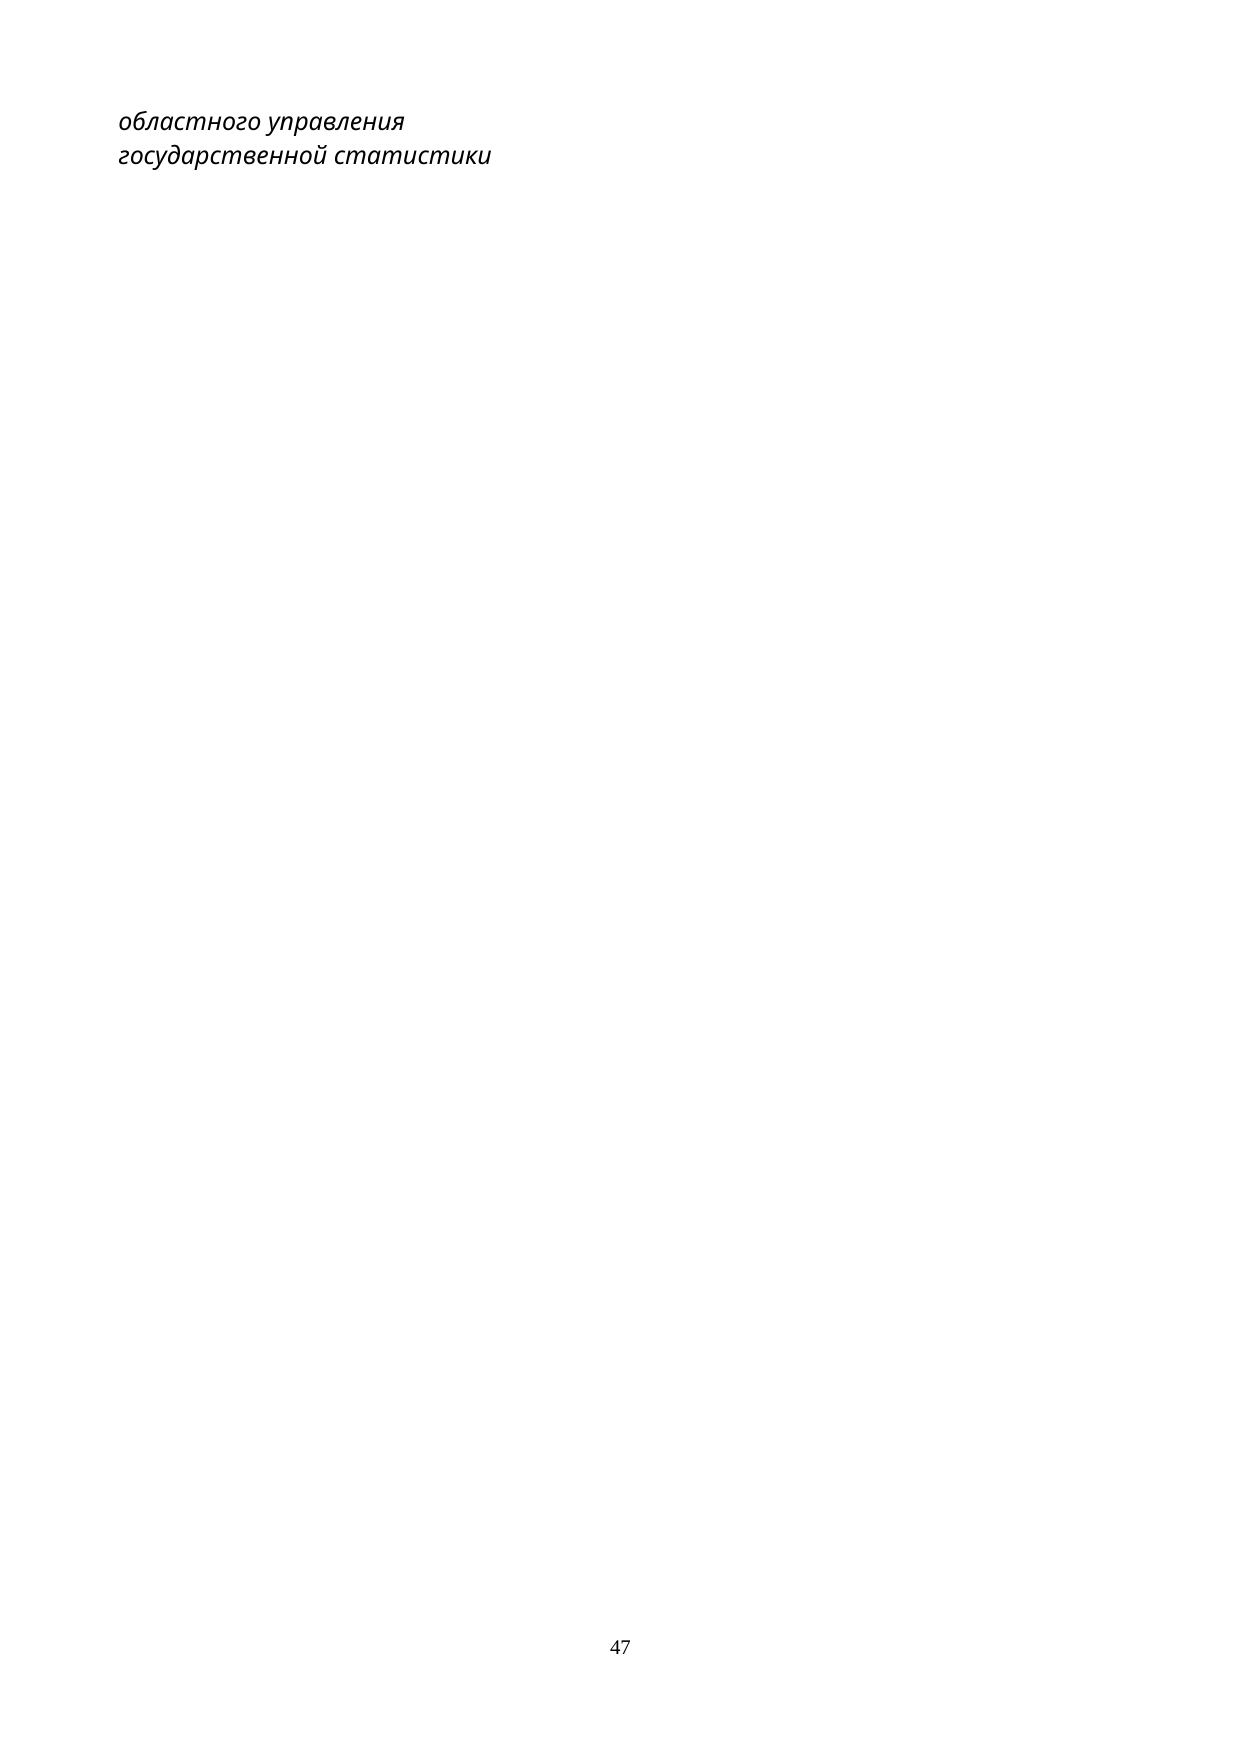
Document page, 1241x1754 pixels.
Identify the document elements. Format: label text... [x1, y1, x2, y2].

text государственной статистики [118, 137, 1122, 172]
text областного управления [118, 103, 1122, 137]
